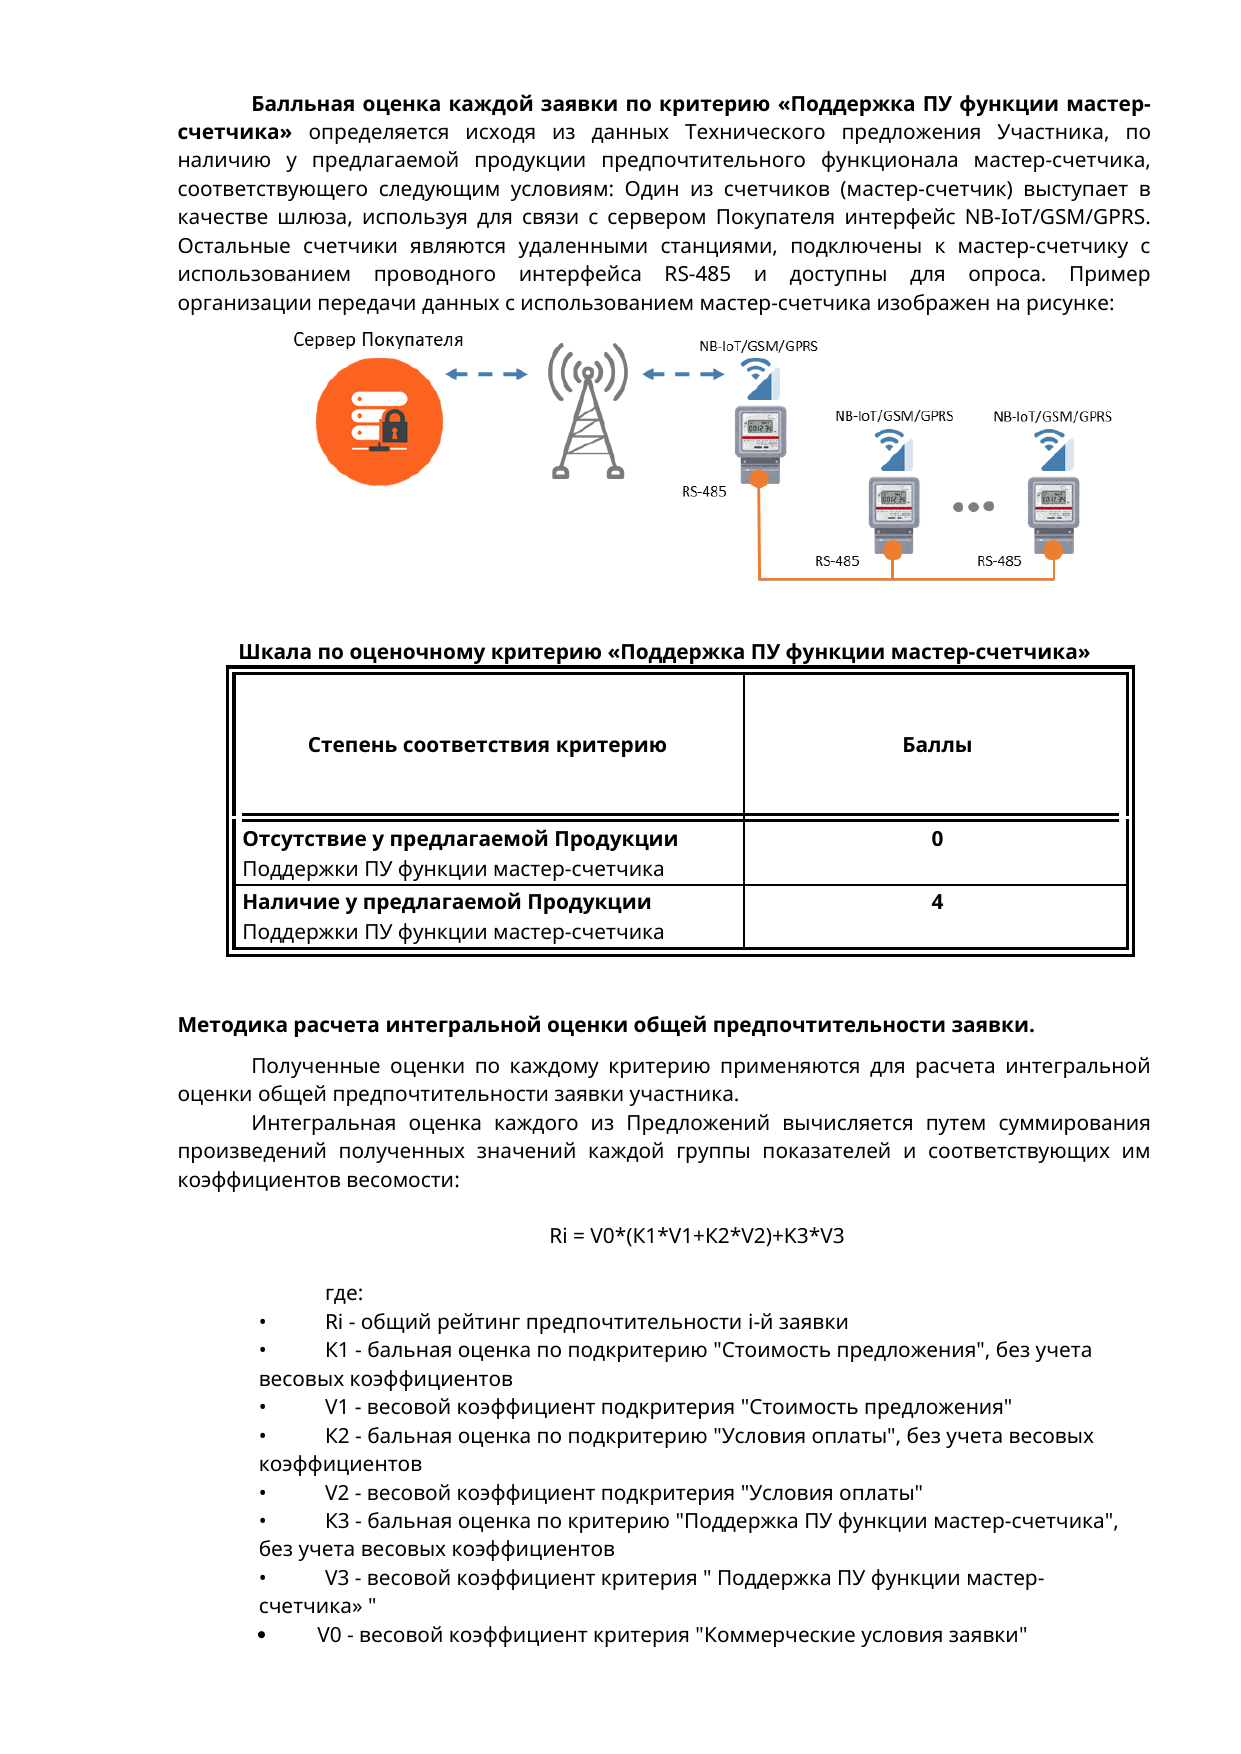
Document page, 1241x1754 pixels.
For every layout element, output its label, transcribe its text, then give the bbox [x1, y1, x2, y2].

table_cell Наличие у предлагаемой Продукции Поддержки ПУ функции мастер-счетчика [236, 886, 743, 947]
text Интегральная оценка каждого из Предложений вычисляется путем суммирования произведений полученных значений каждой группы показателей и соответствующих им коэффициентов весомости: [177, 1108, 1152, 1193]
text Методика расчета интегральной оценки общей предпочтительности заявки. [177, 1010, 1152, 1038]
table_header Степень соответствия критерию [231, 669, 744, 813]
text Балльная оценка каждой заявки по критерию «Поддержка ПУ функции мастер-счетчика» определяется исходя из данных Технического предложения Участника, по наличию у предлагаемой продукции предпочтительного функционала мастер-счетчика, соответствующего следующим условиям: Один из счетчиков (мастер-счетчик) выступает в качестве шлюза, используя для связи с сервером Покупателя интерфейс NB-IoT/GSM/GPRS. Остальные счетчики являются удаленными станциями, подключены к мастер-счетчику с использованием проводного интерфейса RS-485 и доступны для опроса. Пример организации передачи данных с использованием мастер-счетчика изображен на рисунке: [177, 89, 1152, 316]
text • V2 - весовой коэффициент подкритерия "Условия оплаты" [258, 1478, 1135, 1506]
text • V3 - весовой коэффициент критерия " Поддержка ПУ функции мастер-счетчика» " [258, 1563, 1135, 1620]
table_cell Отсутствие у предлагаемой Продукции Поддержки ПУ функции мастер-счетчика [231, 813, 743, 884]
picture [256, 316, 1147, 581]
text • К3 - бальная оценка по критерию "Поддержка ПУ функции мастер-счетчика", без учета весовых коэффициентов [258, 1506, 1135, 1563]
text где: [258, 1278, 1135, 1307]
text Полученные оценки по каждому критерию применяются для расчета интегральной оценки общей предпочтительности заявки участника. [177, 1051, 1152, 1108]
text • Ri - общий рейтинг предпочтительности i-й заявки [258, 1307, 1135, 1335]
list V0 - весовой коэффициент критерия "Коммерческие условия заявки" [258, 1620, 1135, 1648]
text • К2 - бальная оценка по подкритерию "Условия оплаты", без учета весовых коэффициентов [258, 1421, 1135, 1478]
table_cell 0 [745, 813, 1130, 884]
table_cell 4 [745, 886, 1126, 947]
text Шкала по оценочному критерию «Поддержка ПУ функции мастер-счетчика» [177, 637, 1152, 665]
text • К1 - бальная оценка по подкритерию "Стоимость предложения", без учета весовых коэффициентов [258, 1335, 1135, 1392]
text • V1 - весовой коэффициент подкритерия "Стоимость предложения" [258, 1392, 1135, 1421]
table_header Баллы [744, 669, 1130, 813]
text Ri = V0*(К1*V1+К2*V2)+K3*V3 [258, 1222, 1135, 1250]
